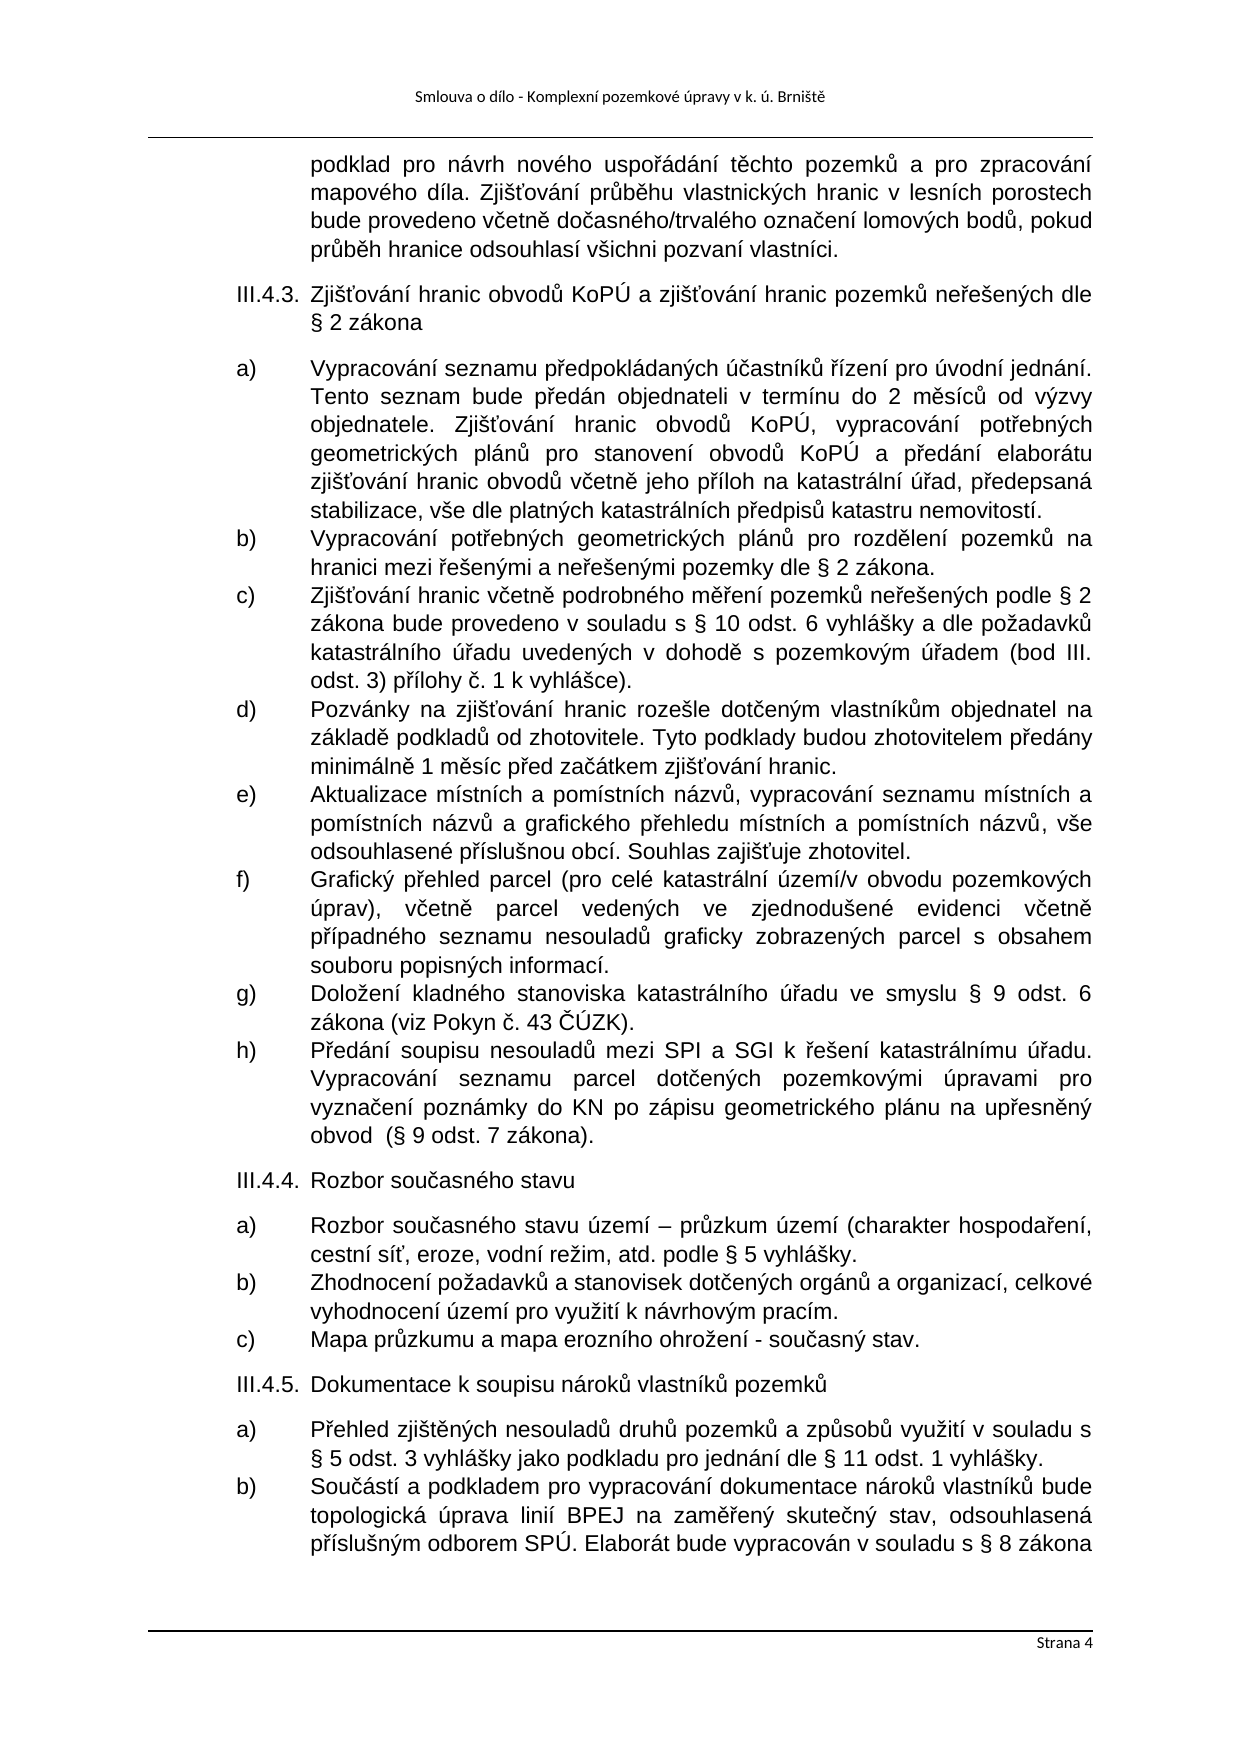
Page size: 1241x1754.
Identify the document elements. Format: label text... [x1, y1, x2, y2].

text Pozvánky na zjišťování hranic rozešle dotčeným vlastníkům objednatel na základě podkladů od zhotovitele. Tyto podklady budou zhotovitelem předány minimálně 1 měsíc před začátkem zjišťování hranic. [236, 696, 1093, 779]
text Mapa průzkumu a mapa erozního ohrožení - současný stav. [236, 1326, 1093, 1353]
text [236, 151, 1093, 262]
text Vypracování potřebných geometrických plánů pro rozdělení pozemků na hranici mezi řešenými a neřešenými pozemky dle § 2 zákona. [236, 525, 1093, 580]
text Rozbor současného stavu území – průzkum území (charakter hospodaření, cestní síť, eroze, vodní režim, atd. podle § 5 vyhlášky. [236, 1212, 1093, 1267]
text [236, 1473, 1093, 1557]
text Vypracování seznamu předpokládaných účastníků řízení pro úvodní jednání. Tento seznam bude předán objednateli v termínu do 2 měsíců od výzvy objednatele. Zjišťování hranic obvodů KoPÚ, vypracování potřebných geometrických plánů pro stanovení obvodů KoPÚ a předání elaborátu zjišťování hranic obvodů včetně jeho příloh na katastrální úřad, předepsaná stabilizace, vše dle platných katastrálních předpisů katastru nemovitostí. [236, 354, 1093, 523]
text Přehled zjištěných nesouladů druhů pozemků a způsobů využití v souladu s § 5 odst. 3 vyhlášky jako podkladu pro jednání dle § 11 odst. 1 vyhlášky. [236, 1416, 1093, 1471]
text Doložení kladného stanoviska katastrálního úřadu ve smyslu § 9 odst. 6 zákona (viz Pokyn č. 43 ČÚZK). [236, 980, 1093, 1035]
text Zjišťování hranic obvodů KoPÚ a zjišťování hranic pozemků neřešených dle § 2 zákona [236, 281, 1093, 336]
text Rozbor současného stavu [236, 1167, 1093, 1194]
text Grafický přehled parcel (pro celé katastrální území/v obvodu pozemkových úprav), včetně parcel vedených ve zjednodušené evidenci včetně případného seznamu nesouladů graficky zobrazených parcel s obsahem souboru popisných informací. [236, 866, 1093, 978]
text Předání soupisu nesouladů mezi SPI a SGI k řešení katastrálnímu úřadu. Vypracování seznamu parcel dotčených pozemkovými úpravami pro vyznačení poznámky do KN po zápisu geometrického plánu na upřesněný obvod (§ 9 odst. 7 zákona). [236, 1037, 1093, 1149]
text Zhodnocení požadavků a stanovisek dotčených orgánů a organizací, celkové vyhodnocení území pro využití k návrhovým pracím. [236, 1269, 1093, 1324]
text Aktualizace místních a pomístních názvů, vypracování seznamu místních a pomístních názvů a grafického přehledu místních a pomístních názvů, vše odsouhlasené příslušnou obcí. Souhlas zajišťuje zhotovitel. [236, 781, 1093, 864]
text Zjišťování hranic včetně podrobného měření pozemků neřešených podle § 2 zákona bude provedeno v souladu s § 10 odst. 6 vyhlášky a dle požadavků katastrálního úřadu uvedených v dohodě s pozemkovým úřadem (bod III. odst. 3) přílohy č. 1 k vyhlášce). [236, 582, 1093, 694]
text Dokumentace k soupisu nároků vlastníků pozemků [236, 1371, 1093, 1398]
